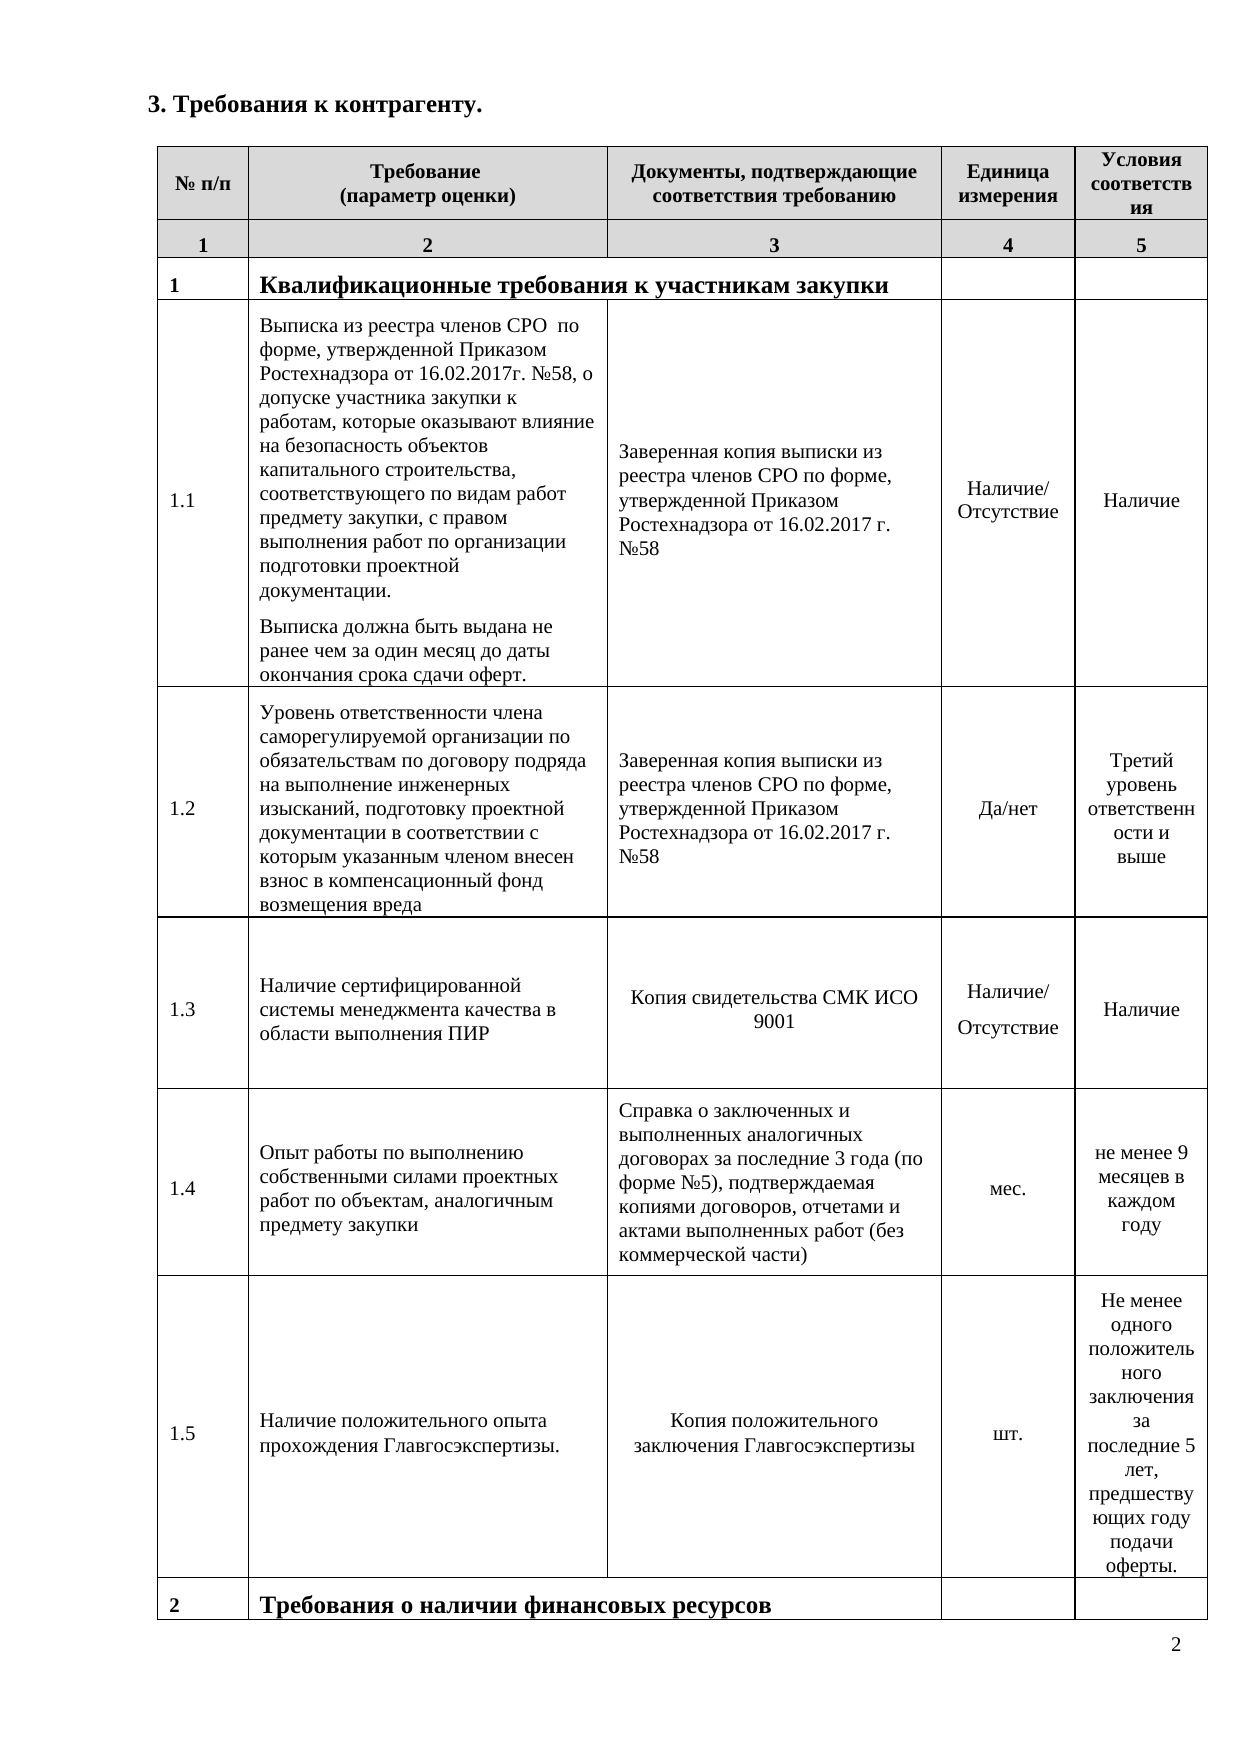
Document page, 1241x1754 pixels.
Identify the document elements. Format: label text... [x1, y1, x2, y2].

table_cell Выписка из реестра членов СРО по форме, утвержденной Приказом Ростехнадзора от 16.02.2017г. №58, о допуске участника закупки к работам, которые оказывают влияние на безопасность объектов капитального строительства, соответствующего по видам работ предмету закупки, с правом выполнения работ по организации подготовки проектной документации. Выписка должна быть выдана не ранее чем за один месяц до даты окончания срока сдачи оферт. [249, 300, 607, 686]
table_cell 2 [249, 220, 607, 257]
table_cell 3 [608, 220, 941, 257]
table_cell 1.3 [158, 918, 248, 1088]
table_header Условия соответствия [1076, 147, 1207, 219]
table_cell 1.1 [158, 300, 248, 686]
table_cell Наличие [1076, 918, 1207, 1088]
table_cell 1 [158, 258, 248, 299]
table_cell 5 [1076, 220, 1207, 257]
table_cell [1076, 258, 1207, 299]
table_cell Заверенная копия выписки из реестра членов СРО по форме, утвержденной Приказом Ростехнадзора от 16.02.2017 г. №58 [608, 687, 941, 916]
table_cell мес. [942, 1089, 1074, 1274]
table_cell Копия свидетельства СМК ИСО 9001 [608, 918, 941, 1088]
table_cell Наличие положительного опыта прохождения Главгосэкспертизы. [249, 1276, 607, 1577]
text 3. Требования к контрагенту. [148, 89, 1181, 117]
table_cell Наличие/ Отсутствие [942, 918, 1074, 1088]
table_cell Уровень ответственности члена саморегулируемой организации по обязательствам по договору подряда на выполнение инженерных изысканий, подготовку проектной документации в соответствии с которым указанным членом внесен взнос в компенсационный фонд возмещения вреда [249, 687, 607, 916]
table_header № п/п [158, 147, 248, 219]
table_cell 1.4 [158, 1089, 248, 1274]
table_cell не менее 9 месяцев в каждом году [1076, 1089, 1207, 1274]
table_cell [942, 1578, 1074, 1619]
table_cell [1076, 1578, 1207, 1619]
table_cell Да/нет [942, 687, 1074, 916]
table_cell Заверенная копия выписки из реестра членов СРО по форме, утвержденной Приказом Ростехнадзора от 16.02.2017 г. №58 [608, 300, 941, 686]
table_cell Наличие/ Отсутствие [942, 300, 1074, 686]
table_cell 4 [942, 220, 1074, 257]
table_cell Требования о наличии финансовых ресурсов [249, 1578, 941, 1619]
table_cell Третий уровень ответственности и выше [1076, 687, 1207, 916]
table_cell 1.5 [158, 1276, 248, 1577]
table_cell шт. [942, 1276, 1074, 1577]
table_cell Наличие [1076, 300, 1207, 686]
table_cell Копия положительного заключения Главгосэкспертизы [608, 1276, 941, 1577]
table_header Документы, подтверждающие соответствия требованию [608, 147, 941, 219]
table_cell Справка о заключенных и выполненных аналогичных договорах за последние 3 года (по форме №5), подтверждаемая копиями договоров, отчетами и актами выполненных работ (без коммерческой части) [608, 1089, 941, 1274]
table_cell 1 [158, 220, 248, 257]
table_cell Опыт работы по выполнению собственными силами проектных работ по объектам, аналогичным предмету закупки [249, 1089, 607, 1274]
table_cell 2 [158, 1578, 248, 1619]
table_cell Наличие сертифицированной системы менеджмента качества в области выполнения ПИР [249, 918, 607, 1088]
table_cell Не менее одного положительного заключения за последние 5 лет, предшествующих году подачи оферты. [1076, 1276, 1207, 1577]
table_cell Квалификационные требования к участникам закупки [249, 258, 941, 299]
table_header Единица измерения [942, 147, 1074, 219]
table_cell [942, 258, 1074, 299]
table_cell 1.2 [158, 687, 248, 916]
table_header Требование (параметр оценки) [249, 147, 607, 219]
